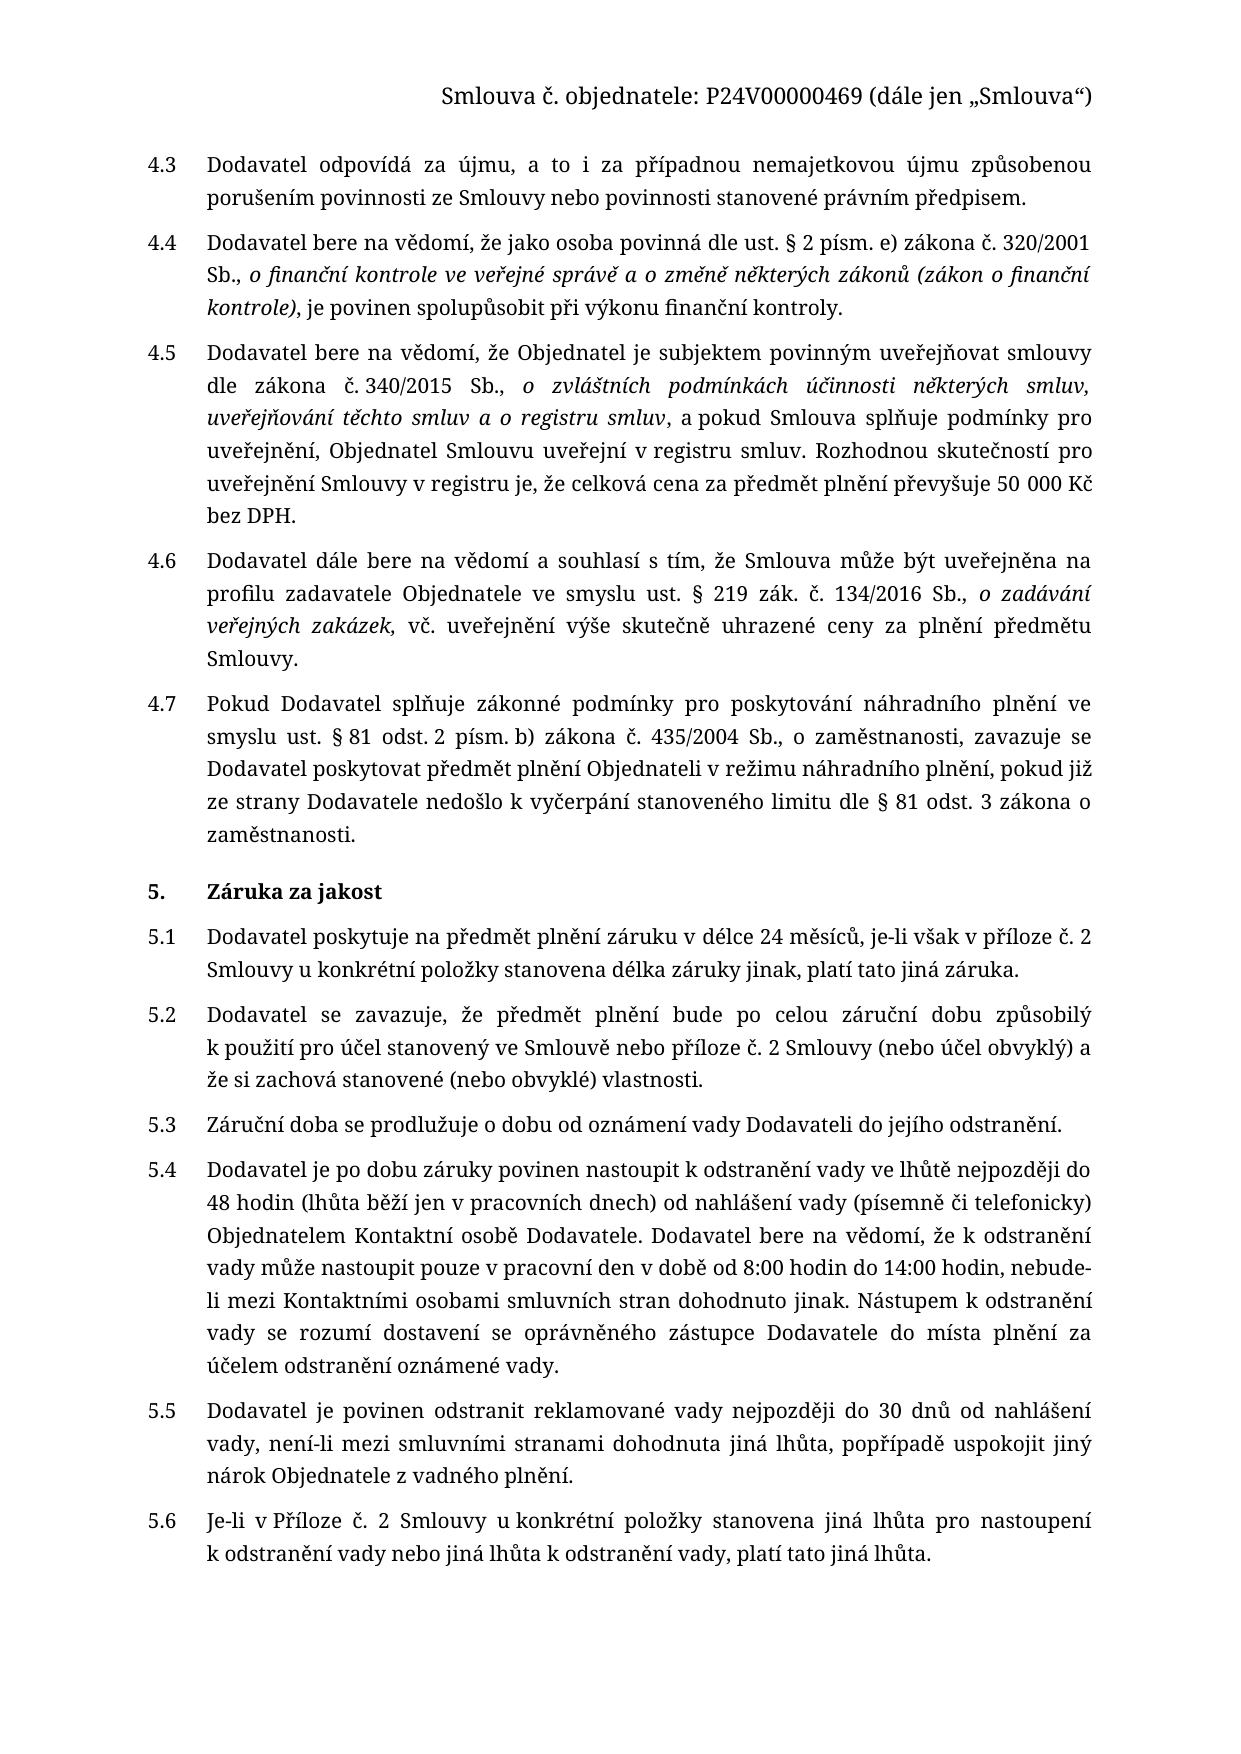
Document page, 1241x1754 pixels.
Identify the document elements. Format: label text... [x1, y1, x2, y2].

list Pokud Dodavatel splňuje zákonné podmínky pro poskytování náhradního plnění ve smyslu ust. § 81 odst. 2 písm. b) zákona č. 435/2004 Sb., o zaměstnanosti, zavazuje se Dodavatel poskytovat předmět plnění Objednateli v režimu náhradního plnění, pokud již ze strany Dodavatele nedošlo k vyčerpání stanoveného limitu dle § 81 odst. 3 zákona o zaměstnanosti. [148, 689, 1093, 848]
list Záruční doba se prodlužuje o dobu od oznámení vady Dodavateli do jejího odstranění. [148, 1110, 1093, 1139]
list Dodavatel je povinen odstranit reklamované vady nejpozději do 30 dnů od nahlášení vady, není-li mezi smluvními stranami dohodnuta jiná lhůta, popřípadě uspokojit jiný nárok Objednatele z vadného plnění. [148, 1396, 1093, 1490]
list Dodavatel dále bere na vědomí a souhlasí s tím, že Smlouva může být uveřejněna na profilu zadavatele Objednatele ve smyslu ust. § 219 zák. č. 134/2016 Sb., o zadávání veřejných zakázek, vč. uveřejnění výše skutečně uhrazené ceny za plnění předmětu Smlouvy. [148, 546, 1093, 673]
list Dodavatel bere na vědomí, že jako osoba povinná dle ust. § 2 písm. e) zákona č. 320/2001 Sb., o finanční kontrole ve veřejné správě a o změně některých zákonů (zákon o finanční kontrole), je povinen spolupůsobit při výkonu finanční kontroly. [148, 228, 1093, 322]
list Dodavatel odpovídá za újmu, a to i za případnou nemajetkovou újmu způsobenou porušením povinnosti ze Smlouvy nebo povinnosti stanovené právním předpisem. [148, 150, 1093, 211]
list Dodavatel se zavazuje, že předmět plnění bude po celou záruční dobu způsobilý k použití pro účel stanovený ve Smlouvě nebo příloze č. 2 Smlouvy (nebo účel obvyklý) a že si zachová stanovené (nebo obvyklé) vlastnosti. [148, 1000, 1093, 1094]
list Dodavatel je po dobu záruky povinen nastoupit k odstranění vady ve lhůtě nejpozději do 48 hodin (lhůta běží jen v pracovních dnech) od nahlášení vady (písemně či telefonicky) Objednatelem Kontaktní osobě Dodavatele. Dodavatel bere na vědomí, že k odstranění vady může nastoupit pouze v pracovní den v době od 8:00 hodin do 14:00 hodin, nebude-li mezi Kontaktními osobami smluvních stran dohodnuto jinak. Nástupem k odstranění vady se rozumí dostavení se oprávněného zástupce Dodavatele do místa plnění za účelem odstranění oznámené vady. [148, 1156, 1093, 1379]
list Dodavatel bere na vědomí, že Objednatel je subjektem povinným uveřejňovat smlouvy dle zákona č. 340/2015 Sb., o zvláštních podmínkách účinnosti některých smluv, uveřejňování těchto smluv a o registru smluv, a pokud Smlouva splňuje podmínky pro uveřejnění, Objednatel Smlouvu uveřejní v registru smluv. Rozhodnou skutečností pro uveřejnění Smlouvy v registru je, že celková cena za předmět plnění převyšuje 50 000 Kč bez DPH. [148, 338, 1093, 530]
list Je-li v Příloze č. 2 Smlouvy u konkrétní položky stanovena jiná lhůta pro nastoupení k odstranění vady nebo jiná lhůta k odstranění vady, platí tato jiná lhůta. [148, 1507, 1093, 1568]
list Záruka za jakost [148, 877, 1093, 906]
list Dodavatel poskytuje na předmět plnění záruku v délce 24 měsíců, je-li však v příloze č. 2 Smlouvy u konkrétní položky stanovena délka záruky jinak, platí tato jiná záruka. [148, 922, 1093, 983]
